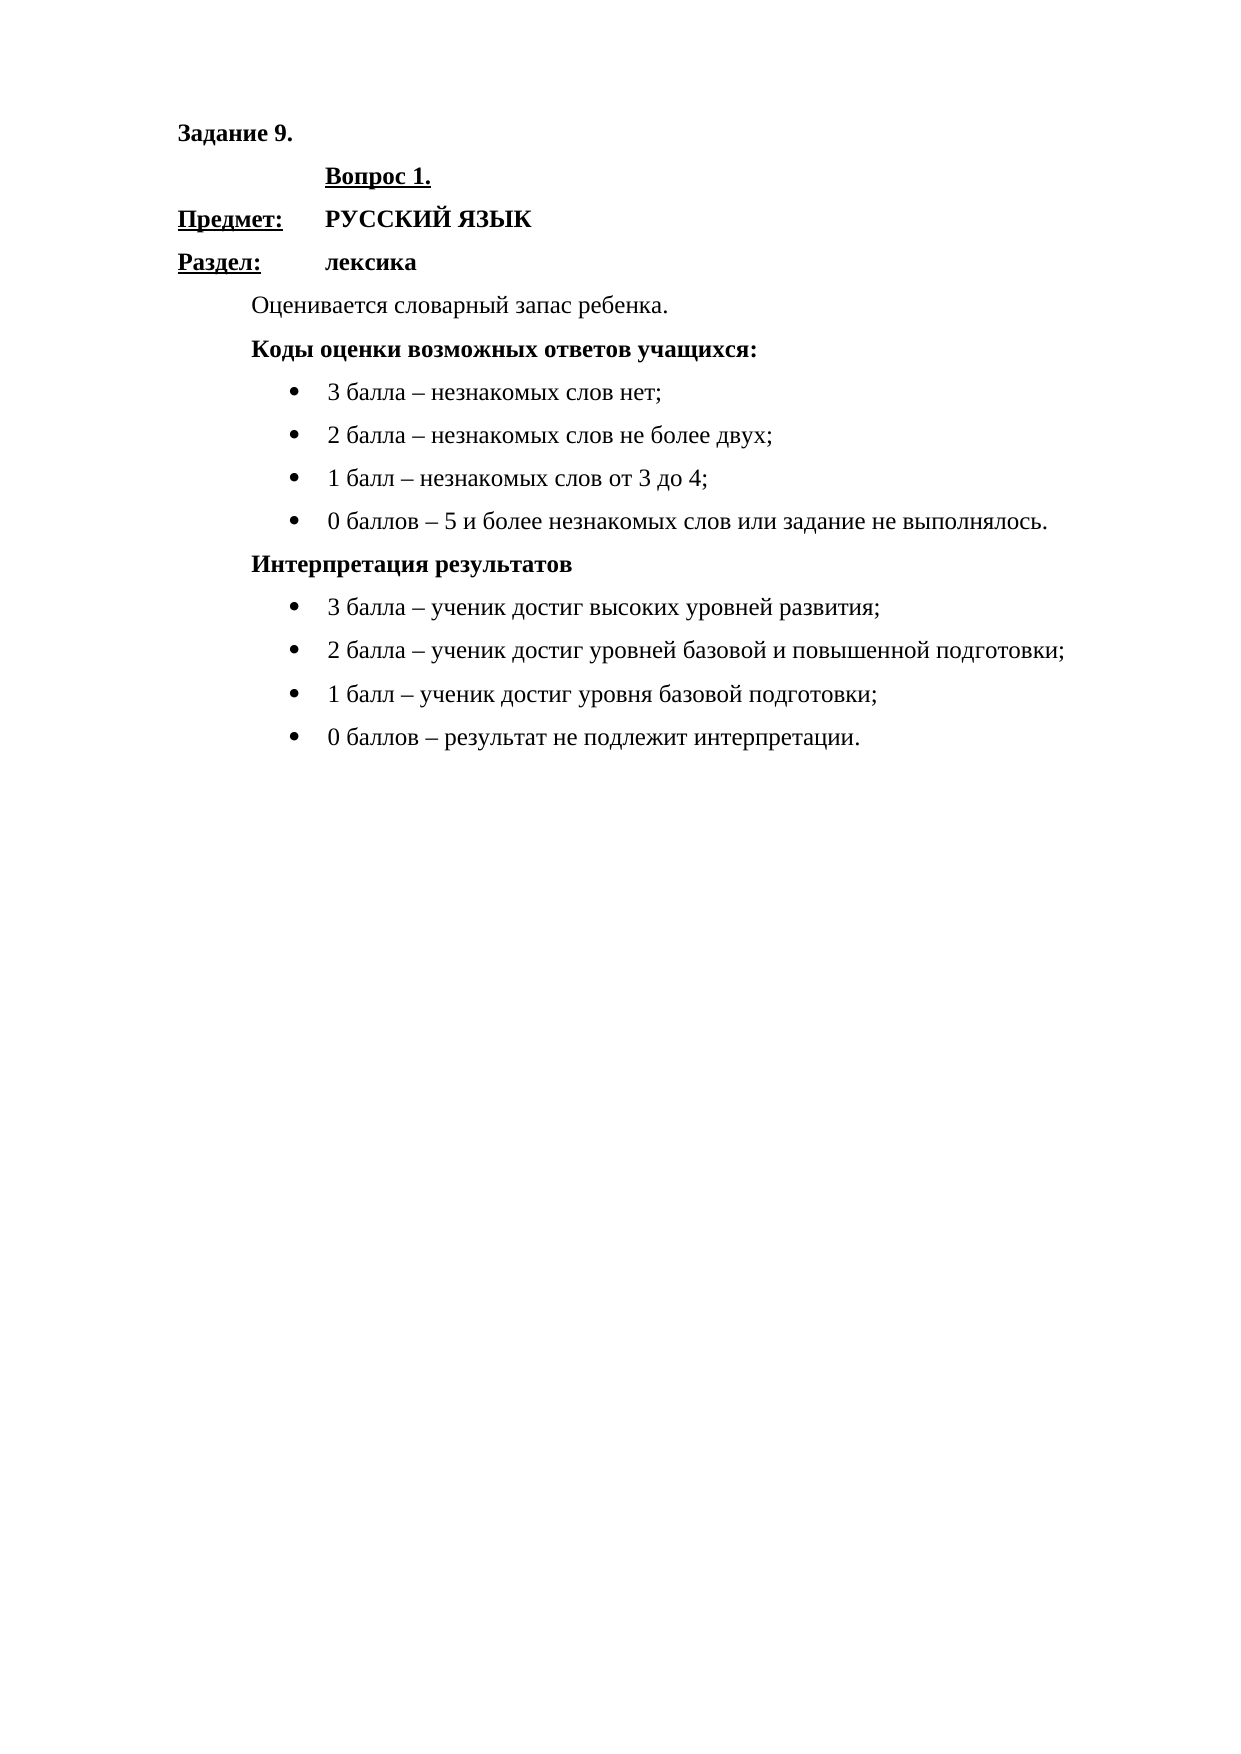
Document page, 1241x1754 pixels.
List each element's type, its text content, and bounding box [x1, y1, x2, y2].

text Предмет: РУССКИЙ ЯЗЫК [177, 204, 1152, 233]
text Раздел: лексика [177, 247, 1152, 276]
list 2 балла – ученик достиг уровней базовой и повышенной подготовки; [290, 636, 1152, 664]
list 1 балл – незнакомых слов от 3 до 4; [290, 463, 1152, 492]
list 2 балла – незнакомых слов не более двух; [290, 420, 1152, 449]
text Оценивается словарный запас ребенка. [177, 291, 1152, 319]
text Интерпретация результатов [177, 549, 1152, 578]
list 0 баллов – результат не подлежит интерпретации. [290, 722, 1152, 751]
text Задание 9. [177, 118, 1152, 147]
list 3 балла – незнакомых слов нет; [290, 377, 1152, 406]
list 3 балла – ученик достиг высоких уровней развития; [290, 592, 1152, 621]
text Коды оценки возможных ответов учащихся: [177, 334, 1152, 362]
list 1 балл – ученик достиг уровня базовой подготовки; [290, 679, 1152, 707]
text Вопрос 1. [177, 161, 1152, 190]
list 0 баллов – 5 и более незнакомых слов или задание не выполнялось. [290, 506, 1152, 535]
